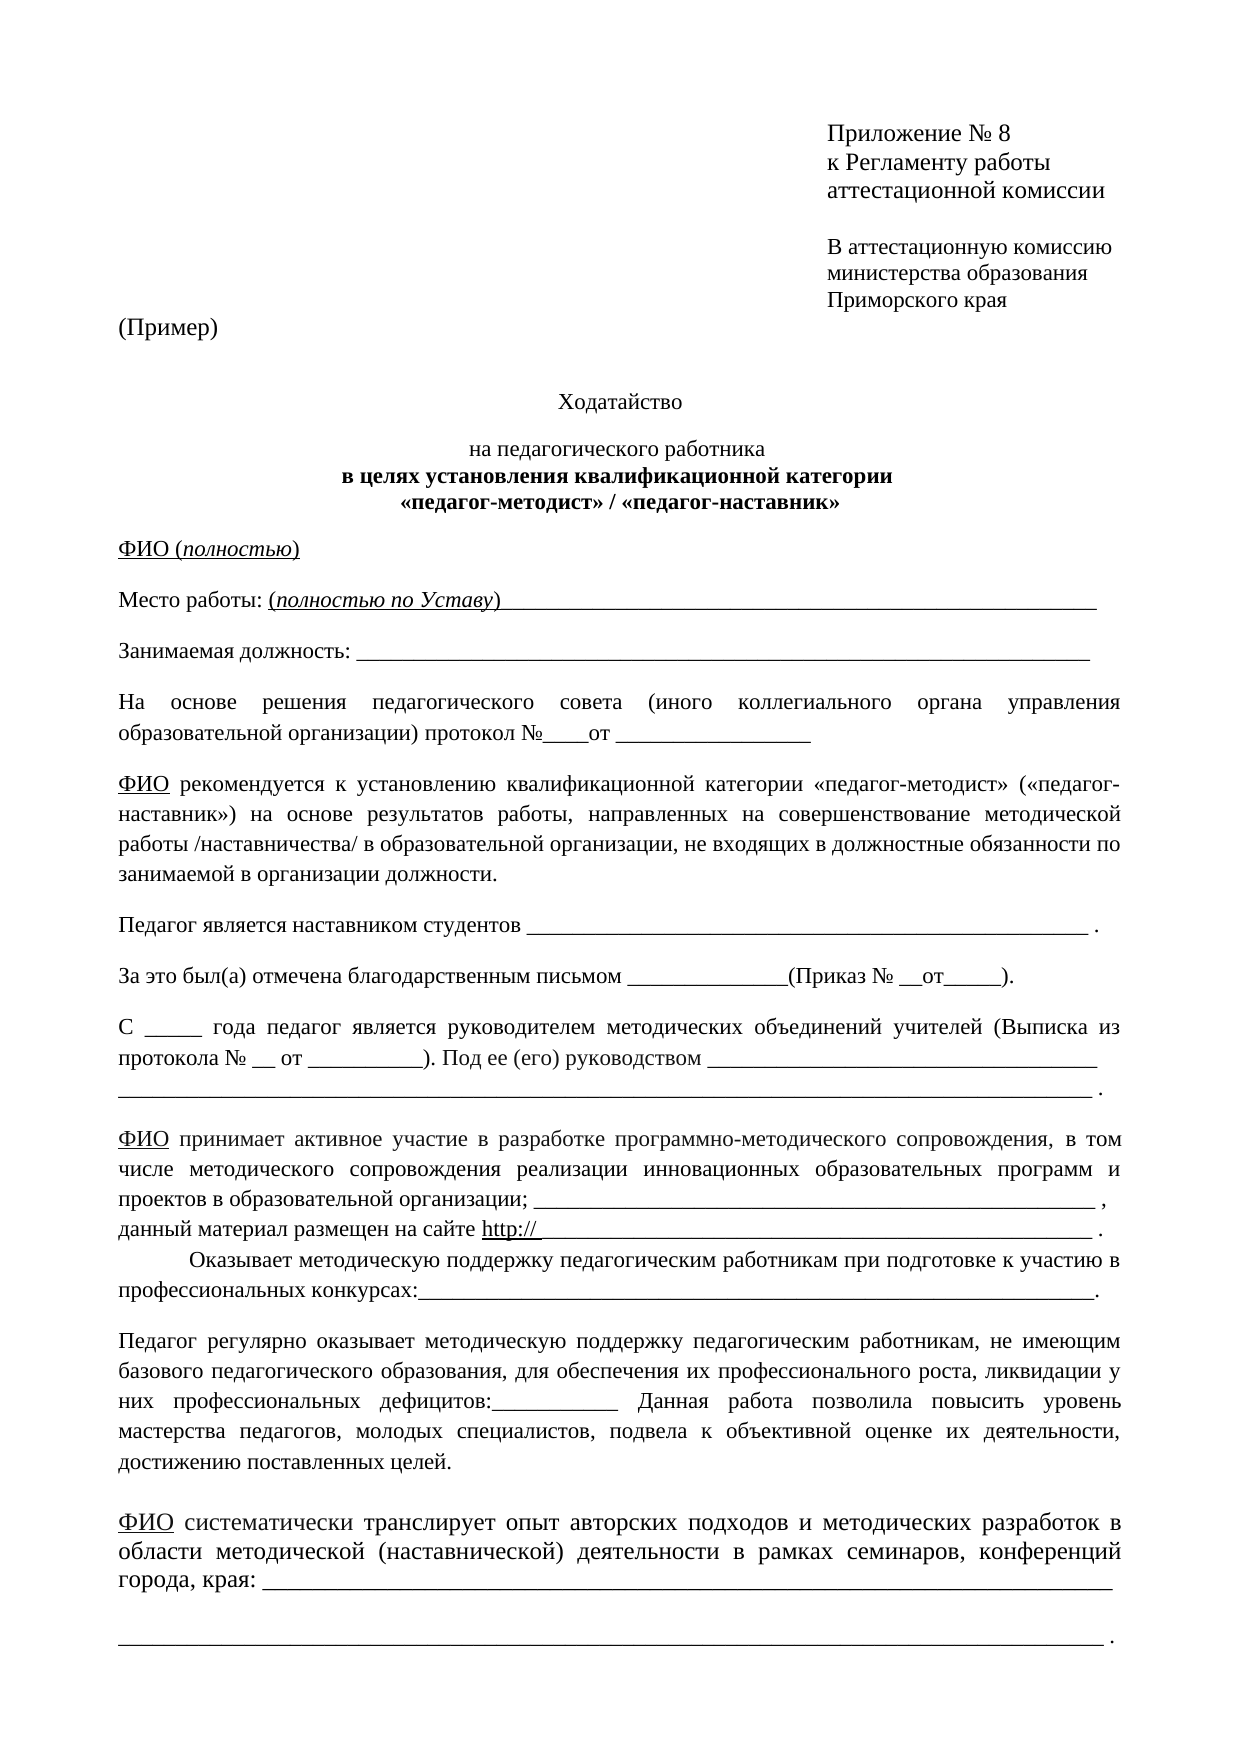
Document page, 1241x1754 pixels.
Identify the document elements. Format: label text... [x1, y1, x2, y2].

text ФИО принимает активное участие в разработке программно-методического сопровождения, в том числе методического сопровождения реализации инновационных образовательных программ и проектов в образовательной организации; _________________________________________________ , данный материал размещен на сайте http:// ________________________________________________ . Оказывает методическую поддержку педагогическим работникам при подготовке к участию в профессиональных конкурсах:___________________________________________________________. [118, 1125, 1122, 1302]
text С _____ года педагог является руководителем методических объединений учителей (Выписка из протокола № __ от __________). Под ее (его) руководством __________________________________ _____________________________________________________________________________________ . [118, 1013, 1122, 1100]
text Ходатайство [118, 388, 1122, 414]
text Педагог является наставником студентов _________________________________________________ . [118, 911, 1122, 938]
text ФИО (полностью) [118, 535, 1122, 562]
text За это был(а) отмечена благодарственным письмом ______________(Приказ № __от_____). [118, 962, 1122, 989]
text ФИО систематически транслирует опыт авторских подходов и методических разработок в области методической (наставнической) деятельности в рамках семинаров, конференций города, края: ____________________________________________________________________ [118, 1507, 1122, 1593]
text ФИО рекомендуется к установлению квалификационной категории «педагог-методист» («педагог-наставник») на основе результатов работы, направленных на совершенствование методической работы /наставничества/ в образовательной организации, не входящих в должностные обязанности по занимаемой в организации должности. [118, 769, 1122, 887]
text Приложение № 8 [827, 118, 1122, 147]
text ______________________________________________________________________________________ . [118, 1622, 1122, 1649]
text Место работы: (полностью по Уставу)____________________________________________________ [118, 586, 1122, 613]
text (Пример) [118, 312, 1122, 341]
text министерства образования Приморского края [827, 259, 1122, 312]
text к Регламенту работы аттестационной комиссии [827, 147, 1122, 204]
text Занимаемая должность: ________________________________________________________________ [118, 637, 1122, 664]
text В аттестационную комиссию [827, 233, 1122, 259]
text Педагог регулярно оказывает методическую поддержку педагогическим работникам, не имеющим базового педагогического образования, для обеспечения их профессионального роста, ликвидации у них профессиональных дефицитов:___________ Данная работа позволила повысить уровень мастерства педагогов, молодых специалистов, подвела к объективной оценке их деятельности, достижению поставленных целей. [118, 1327, 1122, 1474]
text на педагогического работника в целях установления квалификационной категории «педагог-методист» / «педагог-наставник» [118, 435, 1122, 514]
text На основе решения педагогического совета (иного коллегиального органа управления образовательной организации) протокол №____от _________________ [118, 688, 1122, 745]
